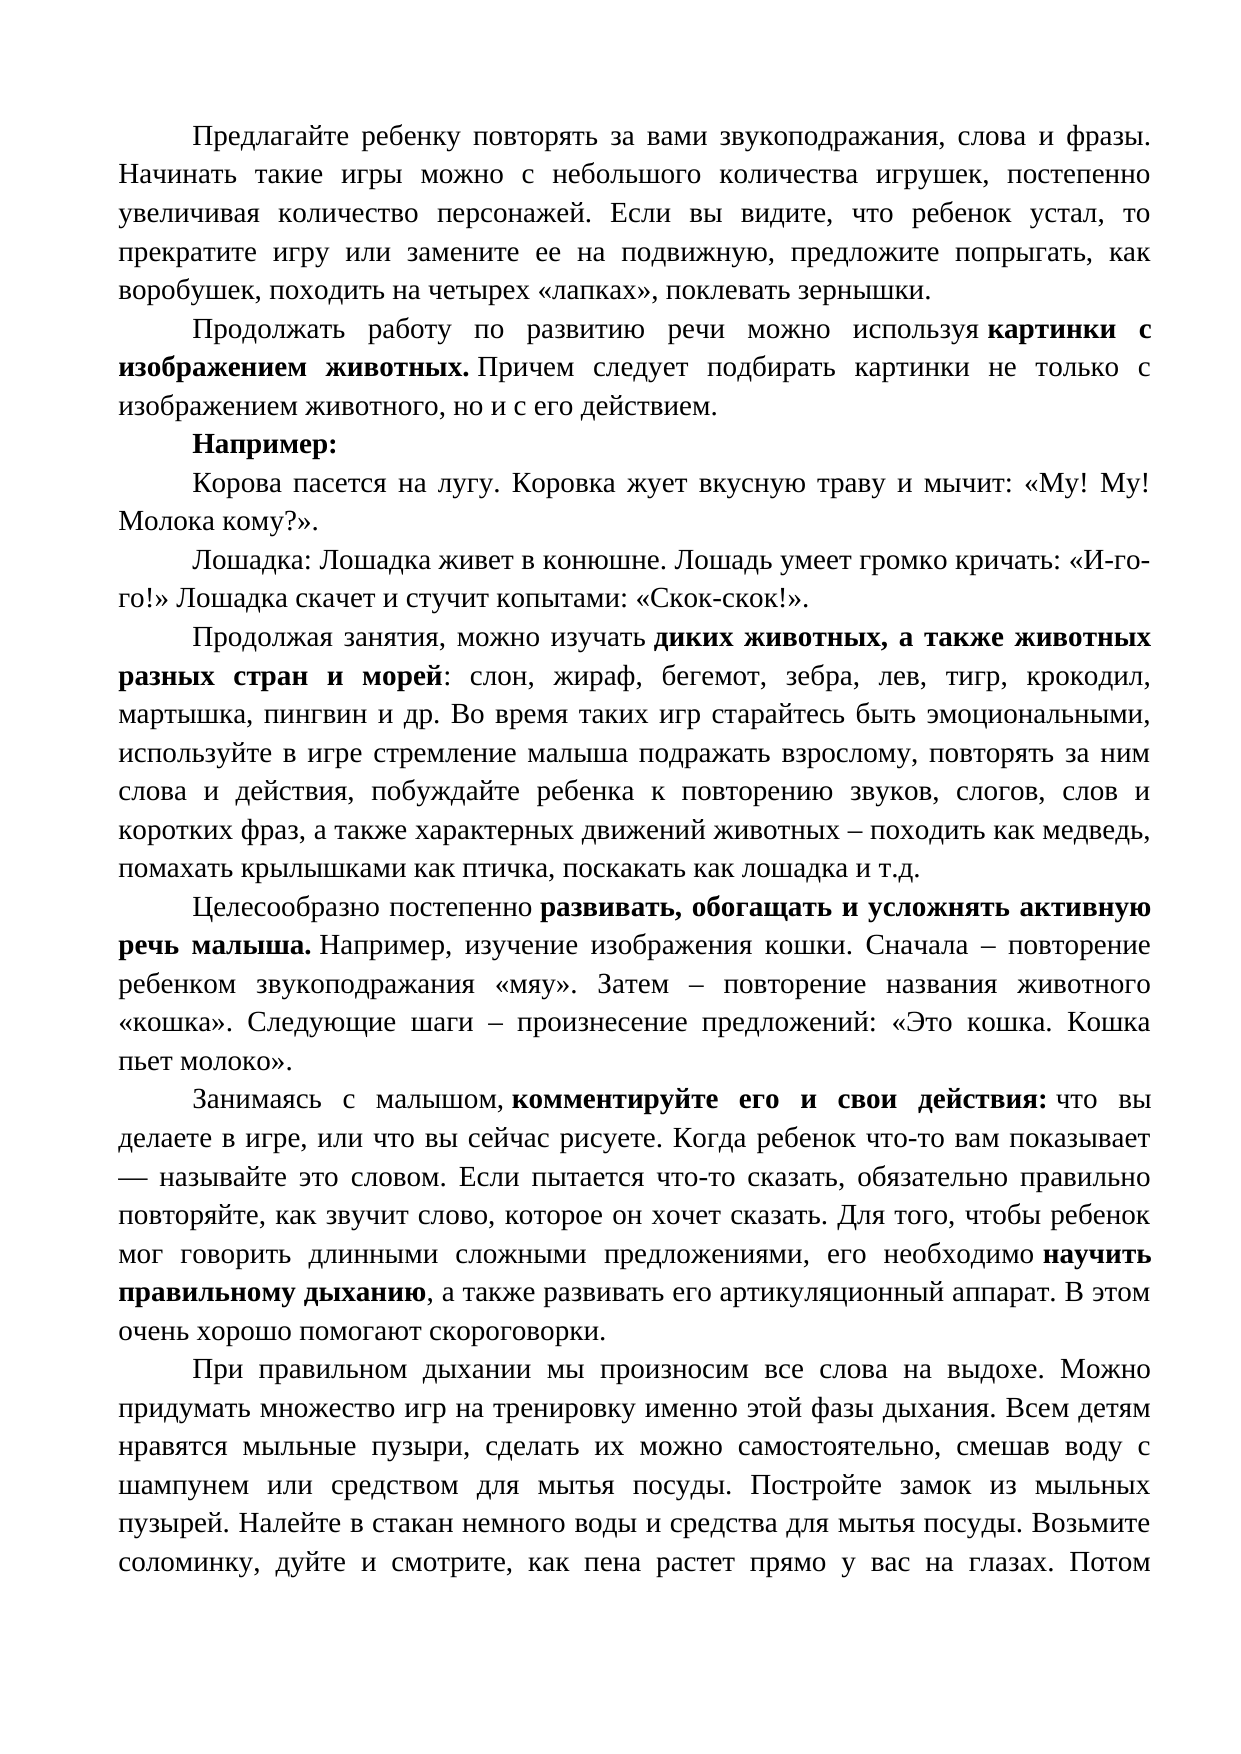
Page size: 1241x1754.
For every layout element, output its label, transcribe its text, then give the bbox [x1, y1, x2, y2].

text Занимаясь с малышом, комментируйте его и свои действия: что вы делаете в игре, или что вы сейчас рисуете. Когда ребенок что-то вам показывает — называйте это словом. Если пытается что-то сказать, обязательно правильно повторяйте, как звучит слово, которое он хочет сказать. Для того, чтобы ребенок мог говорить длинными сложными предложениями, его необходимо научить правильному дыханию, а также развивать его артикуляционный аппарат. В этом очень хорошо помогают скороговорки. [118, 1082, 1152, 1346]
text Целесообразно постепенно развивать, обогащать и усложнять активную речь малыша. Например, изучение изображения кошки. Сначала – повторение ребенком звукоподражания «мяу». Затем – повторение названия животного «кошка». Следующие шаги – произнесение предложений: «Это кошка. Кошка пьет молоко». [118, 889, 1152, 1077]
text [118, 1351, 1152, 1578]
text Продолжать работу по развитию речи можно используя картинки с изображением животных. Причем следует подбирать картинки не только с изображением животного, но и с его действием. [118, 311, 1152, 421]
text Корова пасется на лугу. Коровка жует вкусную траву и мычит: «Му! Му! Молока кому?». [118, 465, 1152, 537]
text Предлагайте ребенку повторять за вами звукоподражания, слова и фразы. Начинать такие игры можно с небольшого количества игрушек, постепенно увеличивая количество персонажей. Если вы видите, что ребенок устал, то прекратите игру или замените ее на подвижную, предложите попрыгать, как воробушек, походить на четырех «лапках», поклевать зернышки. [118, 118, 1152, 306]
text Лошадка: Лошадка живет в конюшне. Лошадь умеет громко кричать: «И-го-го!» Лошадка скачет и стучит копытами: «Скок-скок!». [118, 542, 1152, 614]
text Продолжая занятия, можно изучать диких животных, а также животных разных стран и морей: слон, жираф, бегемот, зебра, лев, тигр, крокодил, мартышка, пингвин и др. Во время таких игр старайтесь быть эмоциональными, используйте в игре стремление малыша подражать взрослому, повторять за ним слова и действия, побуждайте ребенка к повторению звуков, слогов, слов и коротких фраз, а также характерных движений животных – походить как медведь, помахать крылышками как птичка, поскакать как лошадка и т.д. [118, 619, 1152, 884]
text Например: [118, 426, 1152, 460]
